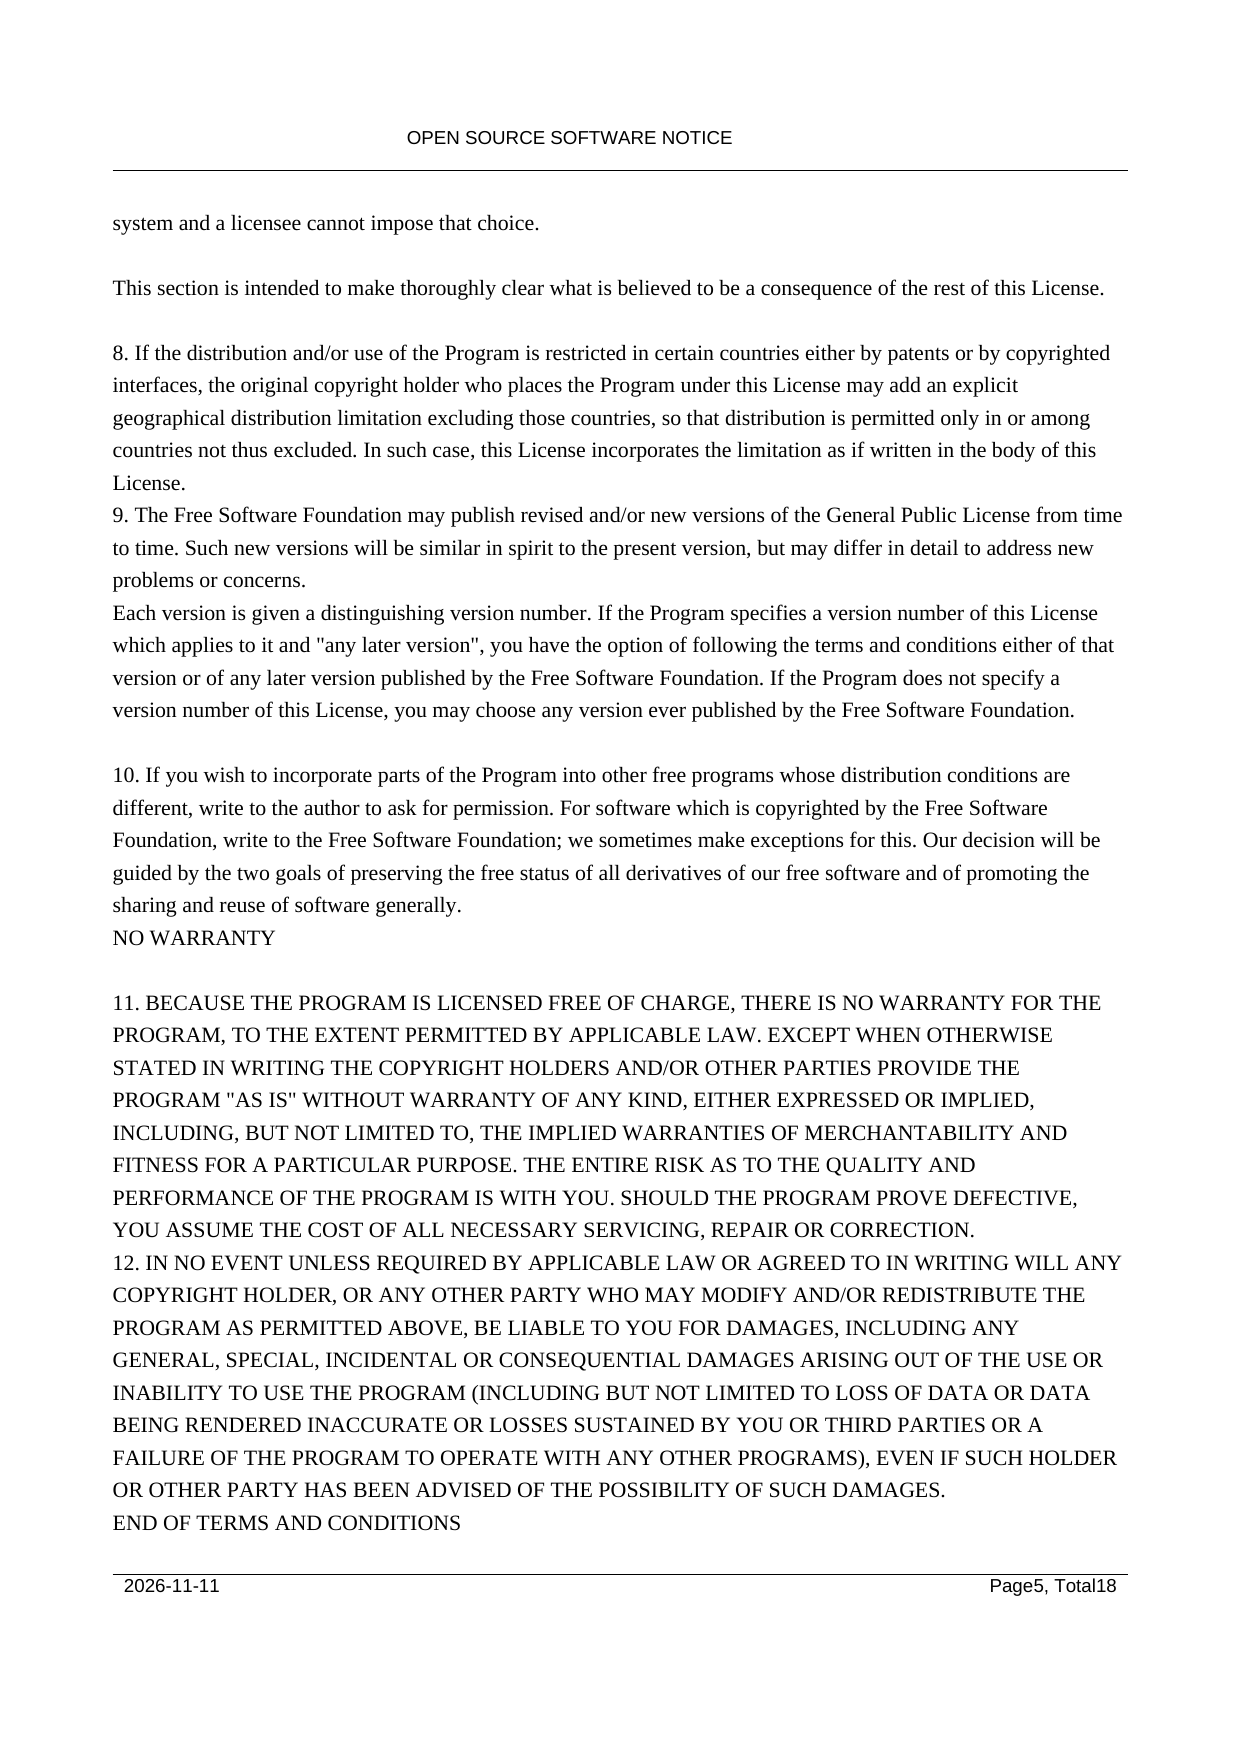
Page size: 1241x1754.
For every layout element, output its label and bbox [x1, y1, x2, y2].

text [112, 206, 1128, 1539]
